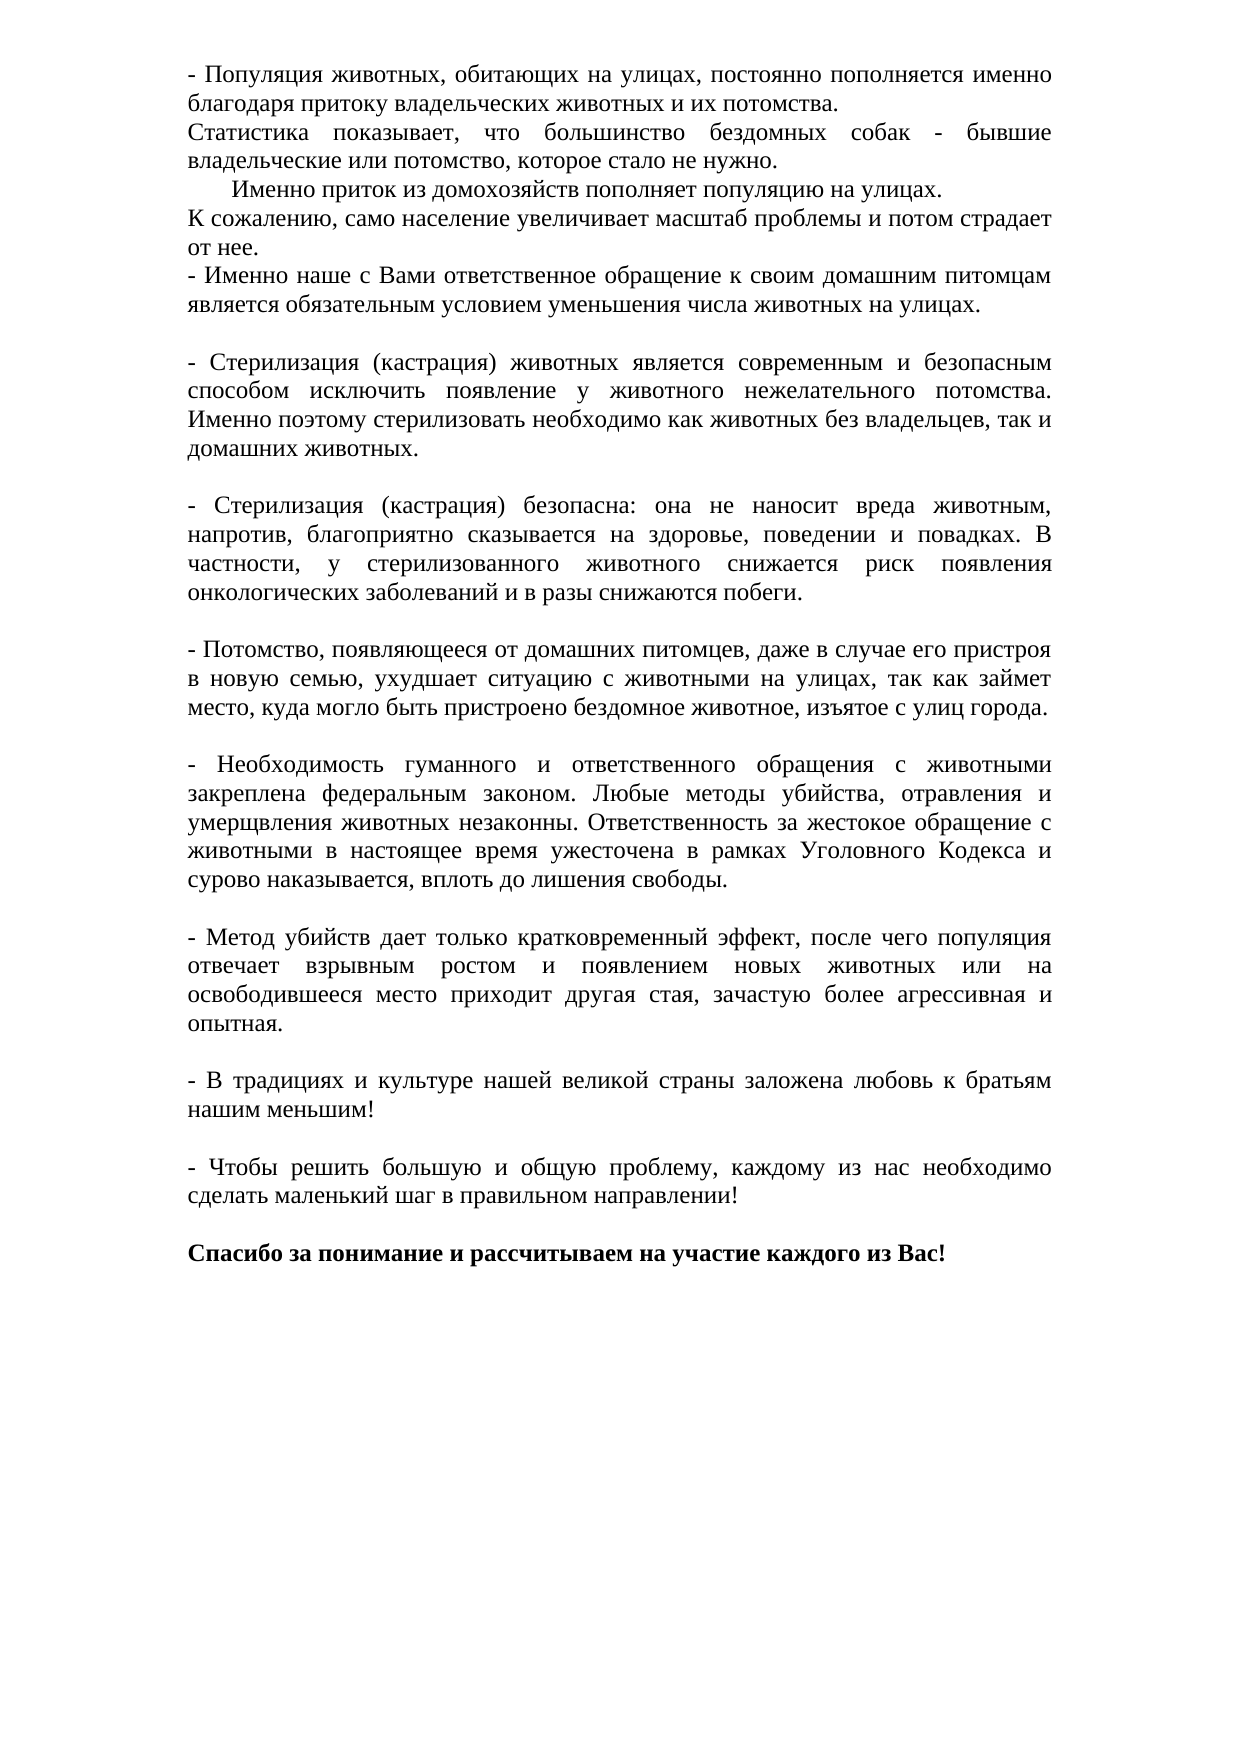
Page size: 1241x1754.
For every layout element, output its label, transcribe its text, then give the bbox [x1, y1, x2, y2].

text - Популяция животных, обитающих на улицах, постоянно пополняется именно благодаря притоку владельческих животных и их потомства. [187, 59, 1053, 117]
text - Необходимость гуманного и ответственного обращения с животными закреплена федеральным законом. Любые методы убийства, отравления и умерщвления животных незаконны. Ответственность за жестокое обращение с животными в настоящее время ужесточена в рамках Уголовного Кодекса и сурово наказывается, вплоть до лишения свободы. - Метод убийств дает только кратковременный эффект, после чего популяция отвечает взрывным ростом и появлением новых животных или на освободившееся место приходит другая стая, зачастую более агрессивная и опытная. - В традициях и культуре нашей великой страны заложена любовь к братьям нашим меньшим! [187, 720, 1053, 1123]
text Статистика показывает, что большинство бездомных собак - бывшие владельческие или потомство, которое стало не нужно. [187, 117, 1053, 174]
text - Чтобы решить большую и общую проблему, каждому из нас необходимо сделать маленький шаг в правильном направлении! Спасибо за понимание и рассчитываем на участие каждого из Вас! [187, 1152, 1053, 1267]
text К сожалению, само население увеличивает масштаб проблемы и потом страдает от нее. - Именно наше с Вами ответственное обращение к своим домашним питомцам является обязательным условием уменьшения числа животных на улицах. - Стерилизация (кастрация) животных является современным и безопасным способом исключить появление у животного нежелательного потомства. Именно поэтому стерилизовать необходимо как животных без владельцев, так и домашних животных. - Стерилизация (кастрация) безопасна: она не наносит вреда животным, напротив, благоприятно сказывается на здоровье, поведении и повадках. В частности, у стерилизованного животного снижается риск появления онкологических заболеваний и в разы снижаются побеги. - Потомство, появляющееся от домашних питомцев, даже в случае его пристроя в новую семью, ухудшает ситуацию с животными на улицах, так как займет место, куда могло быть пристроено бездомное животное, изъятое с улиц города. [187, 203, 1053, 720]
text Именно приток из домохозяйств пополняет популяцию на улицах. [187, 174, 1053, 203]
